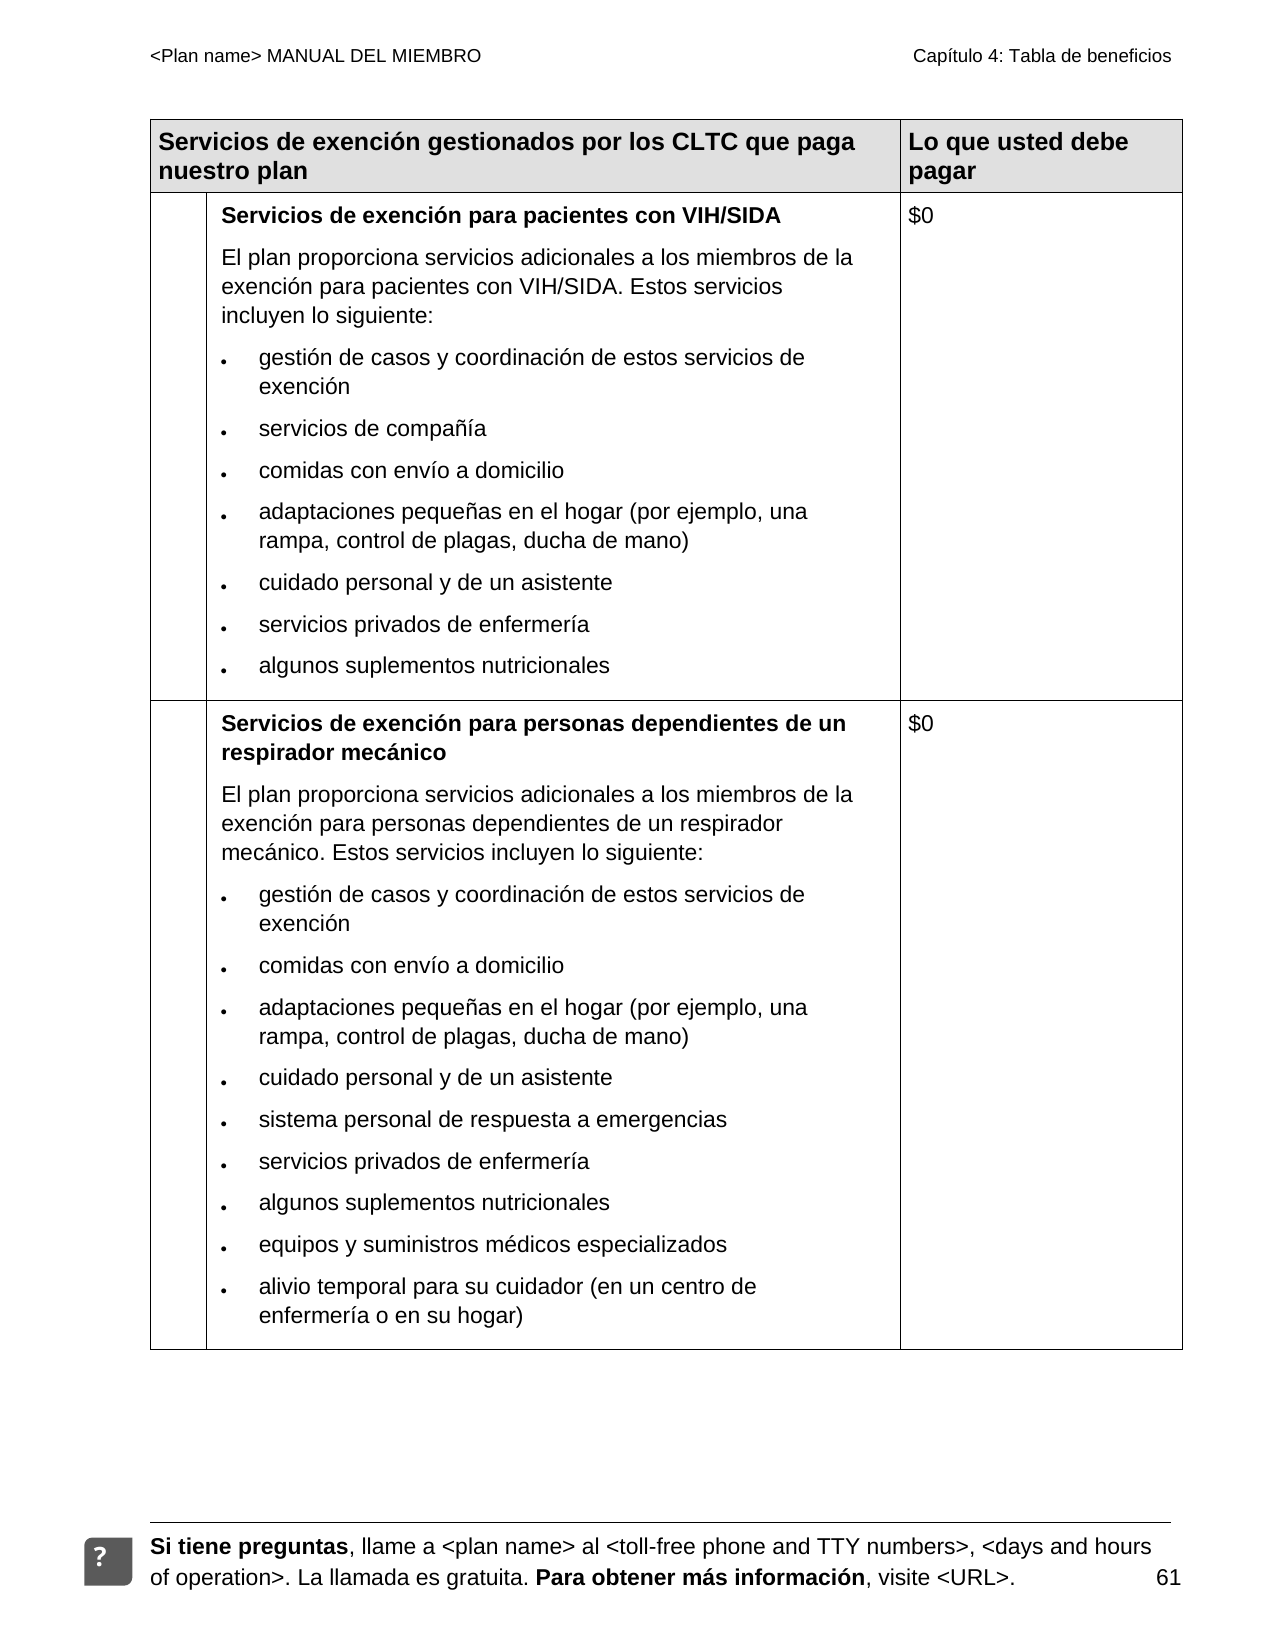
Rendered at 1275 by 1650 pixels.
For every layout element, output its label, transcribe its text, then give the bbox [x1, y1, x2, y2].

table_header Servicios de exención gestionados por los CLTC que paga nuestro plan [151, 120, 900, 192]
table_cell $0 [901, 701, 1182, 1349]
table_cell $0 [901, 193, 1182, 700]
table_cell Servicios de exención para pacientes con VIH/SIDA El plan proporciona servicios adicionales a los miembros de la exención para pacientes con VIH/SIDA. Estos servicios incluyen lo siguiente: gestión de casos y coordinación de estos servicios de exención servicios de compañía comidas con envío a domicilio adaptaciones pequeñas en el hogar (por ejemplo, una rampa, control de plagas, ducha de mano) cuidado personal y de un asistente servicios privados de enfermería algunos suplementos nutricionales [207, 193, 900, 700]
table_cell [151, 193, 206, 700]
table_cell Servicios de exención para personas dependientes de un respirador mecánico El plan proporciona servicios adicionales a los miembros de la exención para personas dependientes de un respirador mecánico. Estos servicios incluyen lo siguiente: gestión de casos y coordinación de estos servicios de exención comidas con envío a domicilio adaptaciones pequeñas en el hogar (por ejemplo, una rampa, control de plagas, ducha de mano) cuidado personal y de un asistente sistema personal de respuesta a emergencias servicios privados de enfermería algunos suplementos nutricionales equipos y suministros médicos especializados alivio temporal para su cuidador (en un centro de enfermería o en su hogar) [207, 701, 900, 1349]
table_header Lo que usted debe pagar [901, 120, 1182, 192]
table_cell [151, 701, 206, 1349]
